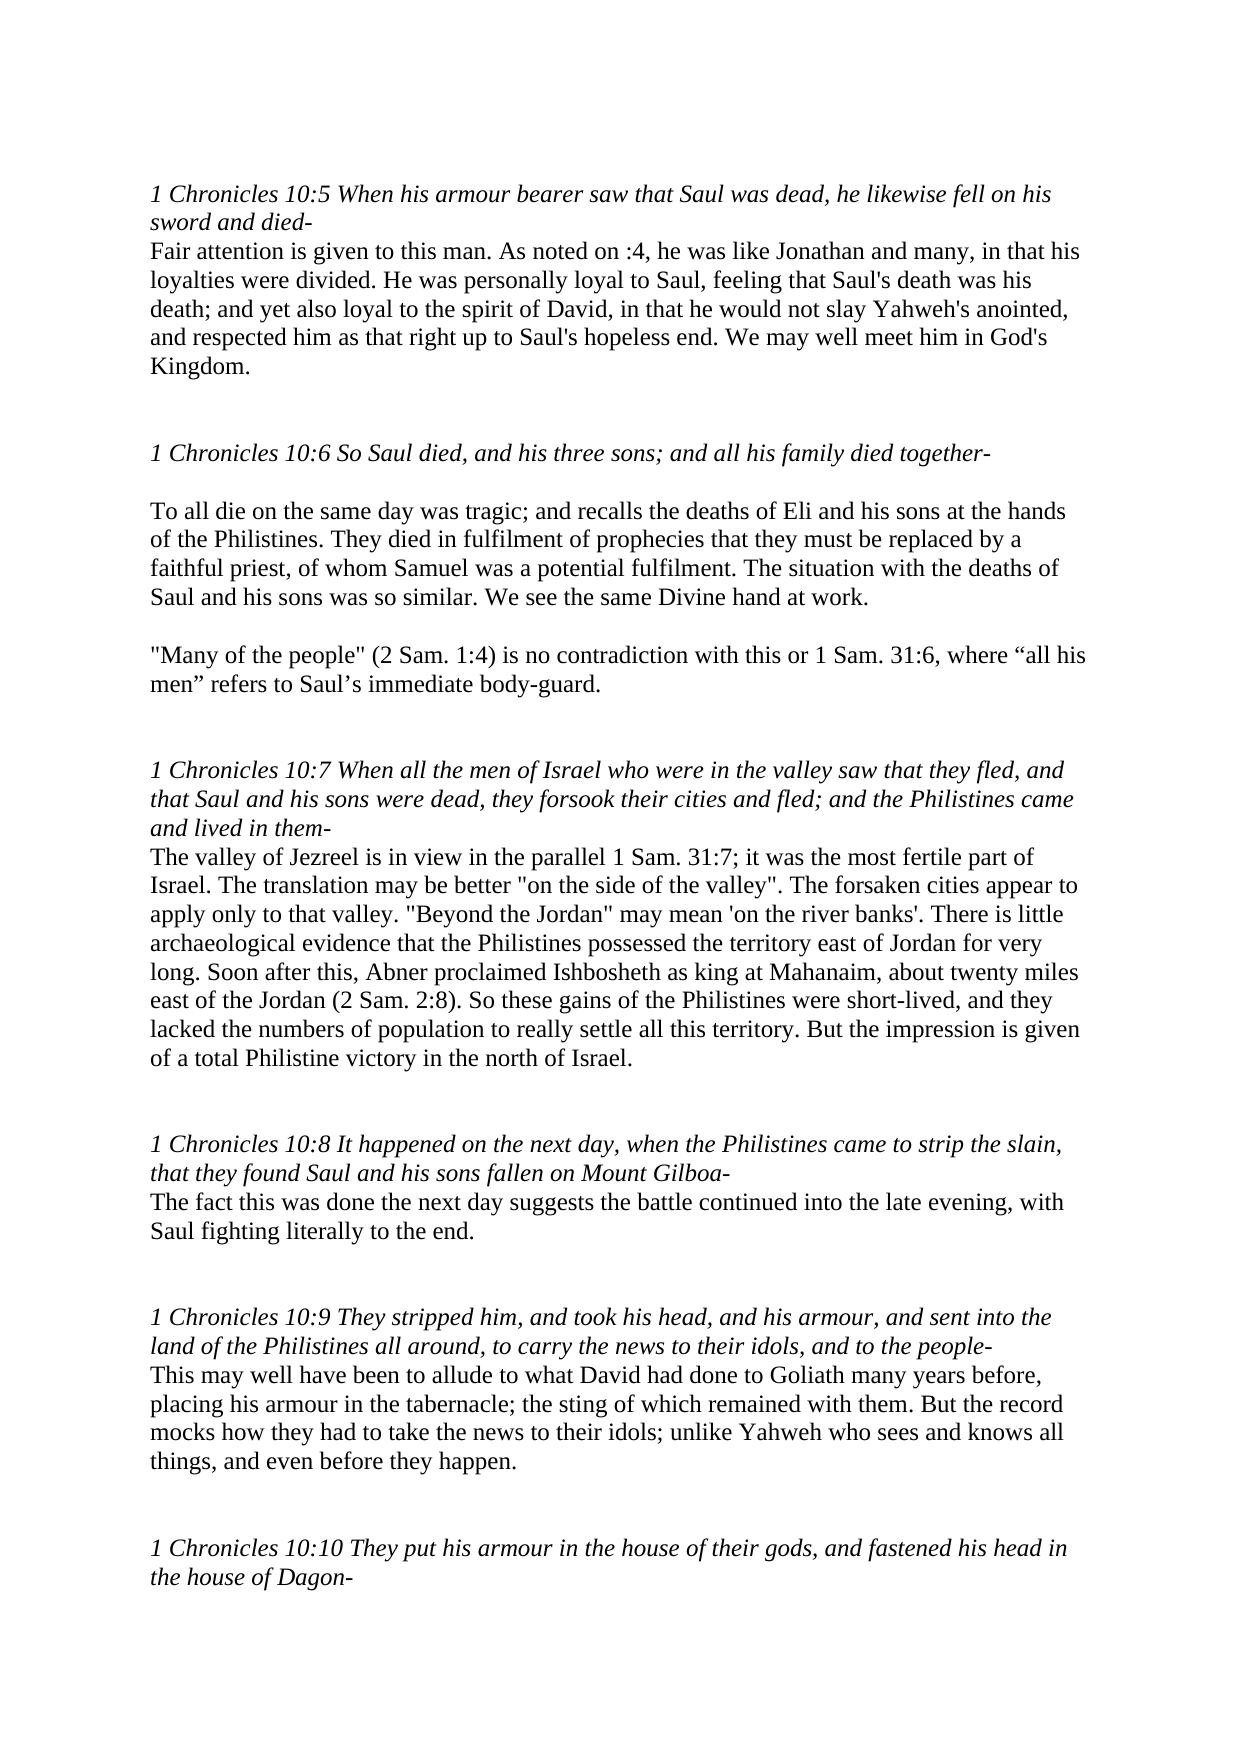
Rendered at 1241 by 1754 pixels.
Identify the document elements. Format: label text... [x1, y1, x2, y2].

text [150, 1504, 1090, 1590]
text 1 Chronicles 10:5 When his armour bearer saw that Saul was dead, he likewise fell on his sword and died- Fair attention is given to this man. As noted on :4, he was like Jonathan and many, in that his loyalties were divided. He was personally loyal to Saul, feeling that Saul's death was his death; and yet also loyal to the spirit of David, in that he would not slay Yahweh's anointed, and respected him as that right up to Saul's hopeless end. We may well meet him in God's Kingdom. [150, 150, 1090, 380]
text 1 Chronicles 10:6 So Saul died, and his three sons; and all his family died together- [150, 409, 1090, 467]
text 1 Chronicles 10:8 It happened on the next day, when the Philistines came to strip the slain, that they found Saul and his sons fallen on Mount Gilboa- The fact this was done the next day suggests the battle continued into the late evening, with Saul fighting literally to the end. [150, 1101, 1090, 1244]
text 1 Chronicles 10:9 They stripped him, and took his head, and his armour, and sent into the land of the Philistines all around, to carry the news to their idols, and to the people- This may well have been to allude to what David had done to Goliath many years before, placing his armour in the tabernacle; the sting of which remained with them. But the record mocks how they had to take the news to their idols; unlike Yahweh who sees and knows all things, and even before they happen. [150, 1274, 1090, 1475]
text To all die on the same day was tragic; and recalls the deaths of Eli and his sons at the hands of the Philistines. They died in fulfilment of prophecies that they must be replaced by a faithful priest, of whom Samuel was a potential fulfilment. The situation with the deaths of Saul and his sons was so similar. We see the same Divine hand at work. [150, 496, 1090, 611]
text 1 Chronicles 10:7 When all the men of Israel who were in the valley saw that they fled, and that Saul and his sons were dead, they forsook their cities and fled; and the Philistines came and lived in them- The valley of Jezreel is in view in the parallel 1 Sam. 31:7; it was the most fertile part of Israel. The translation may be better "on the side of the valley". The forsaken cities appear to apply only to that valley. "Beyond the Jordan" may mean 'on the river banks'. There is little archaeological evidence that the Philistines possessed the territory east of Jordan for very long. Soon after this, Abner proclaimed Ishbosheth as king at Mahanaim, about twenty miles east of the Jordan (2 Sam. 2:8). So these gains of the Philistines were short-lived, and they lacked the numbers of population to really settle all this territory. But the impression is given of a total Philistine victory in the north of Israel. [150, 727, 1090, 1072]
text "Many of the people" (2 Sam. 1:4) is no contradiction with this or 1 Sam. 31:6, where “all his men” refers to Saul’s immediate body-guard. [150, 640, 1090, 697]
